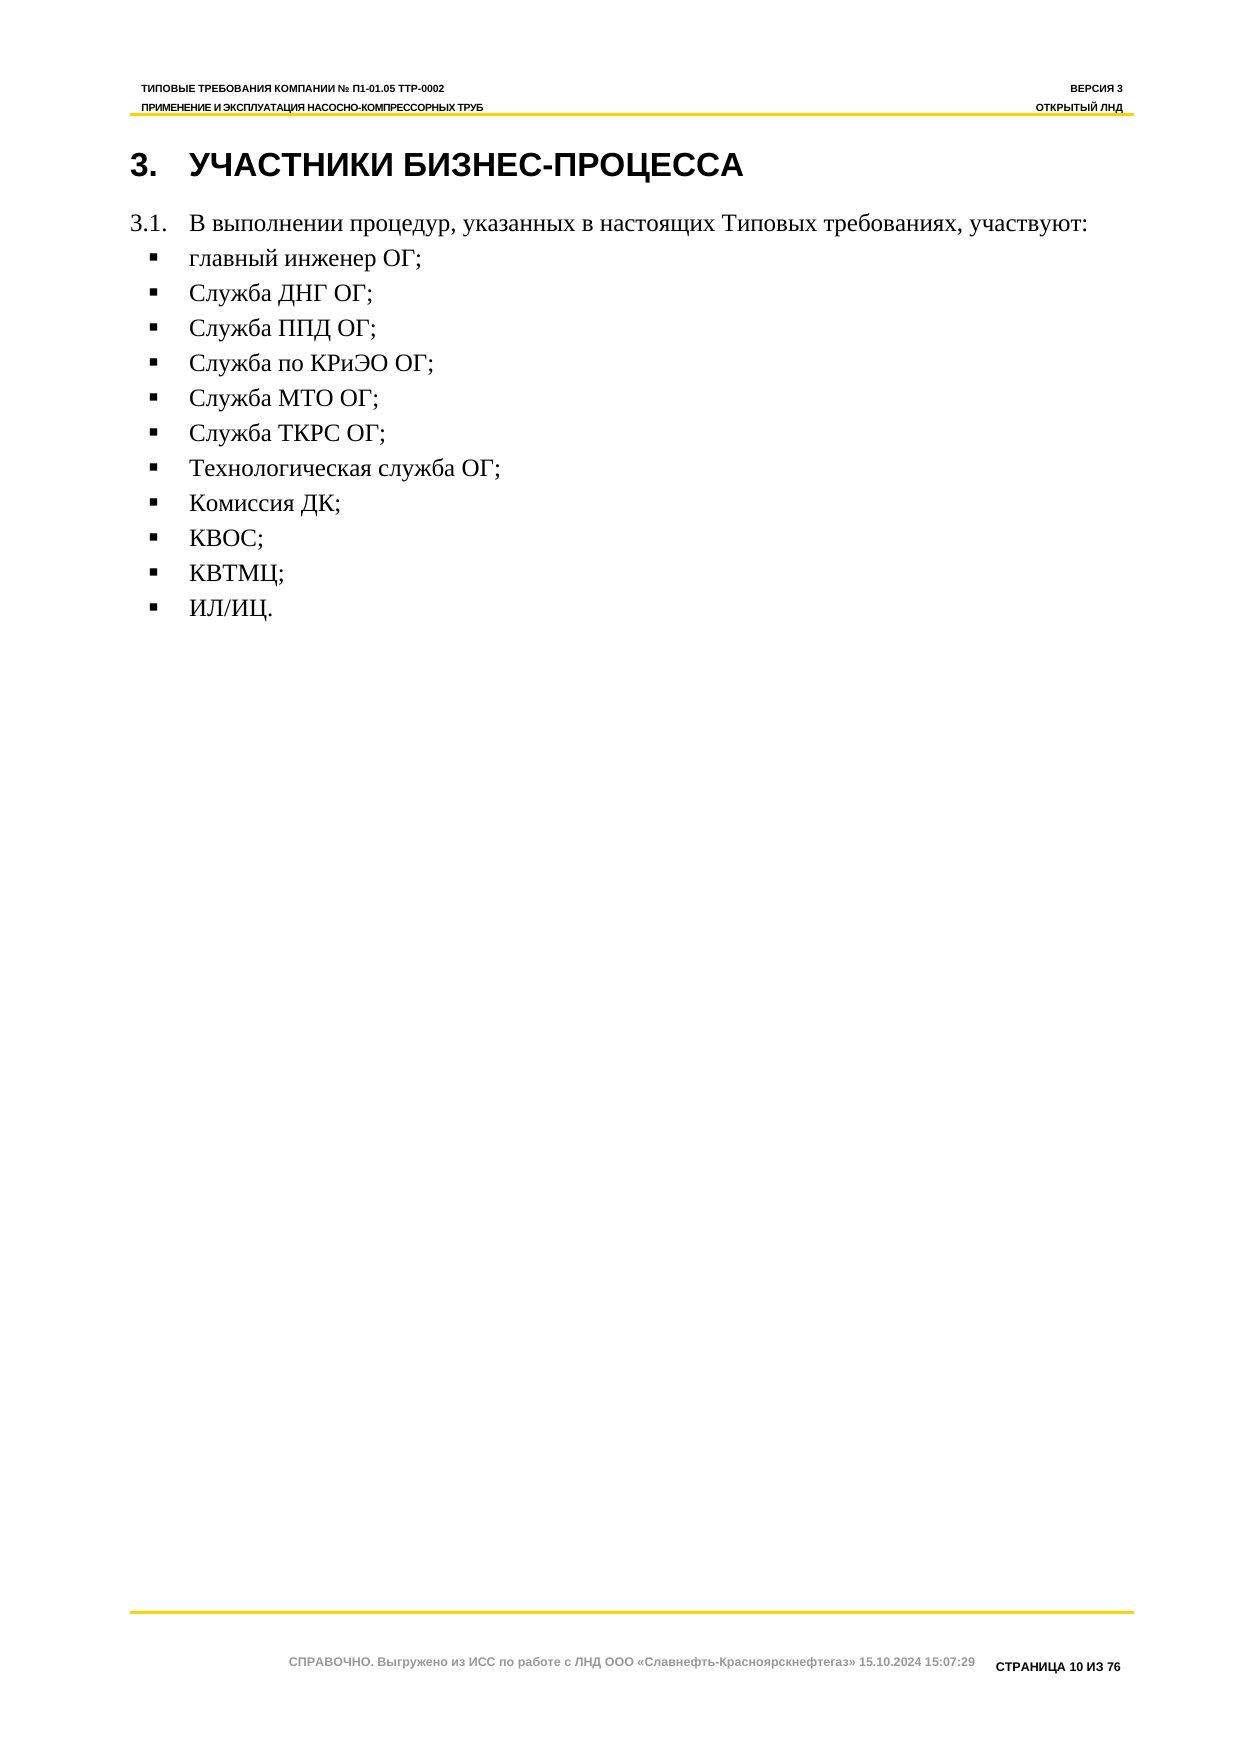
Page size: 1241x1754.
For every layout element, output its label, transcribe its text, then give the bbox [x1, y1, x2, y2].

list Служба ТКРС ОГ; [148, 418, 1134, 447]
list Технологическая служба ОГ; [148, 453, 1134, 482]
list Комиссия ДК; [148, 488, 1134, 517]
list ИЛ/ИЦ. [148, 593, 1134, 622]
list В выполнении процедур, указанных в настоящих Типовых требованиях, участвуют: [130, 208, 1134, 237]
list Служба ДНГ ОГ; [148, 278, 1134, 307]
list Служба ППД ОГ; [148, 313, 1134, 342]
list Служба по КРиЭО ОГ; [148, 348, 1134, 377]
list главный инженер ОГ; [148, 243, 1134, 272]
list КВОС; [148, 523, 1134, 552]
list УЧАСТНИКИ БИЗНЕС-ПРОЦЕССА [130, 145, 1134, 183]
list КВТМЦ; [148, 558, 1134, 587]
list Служба МТО ОГ; [148, 383, 1134, 412]
